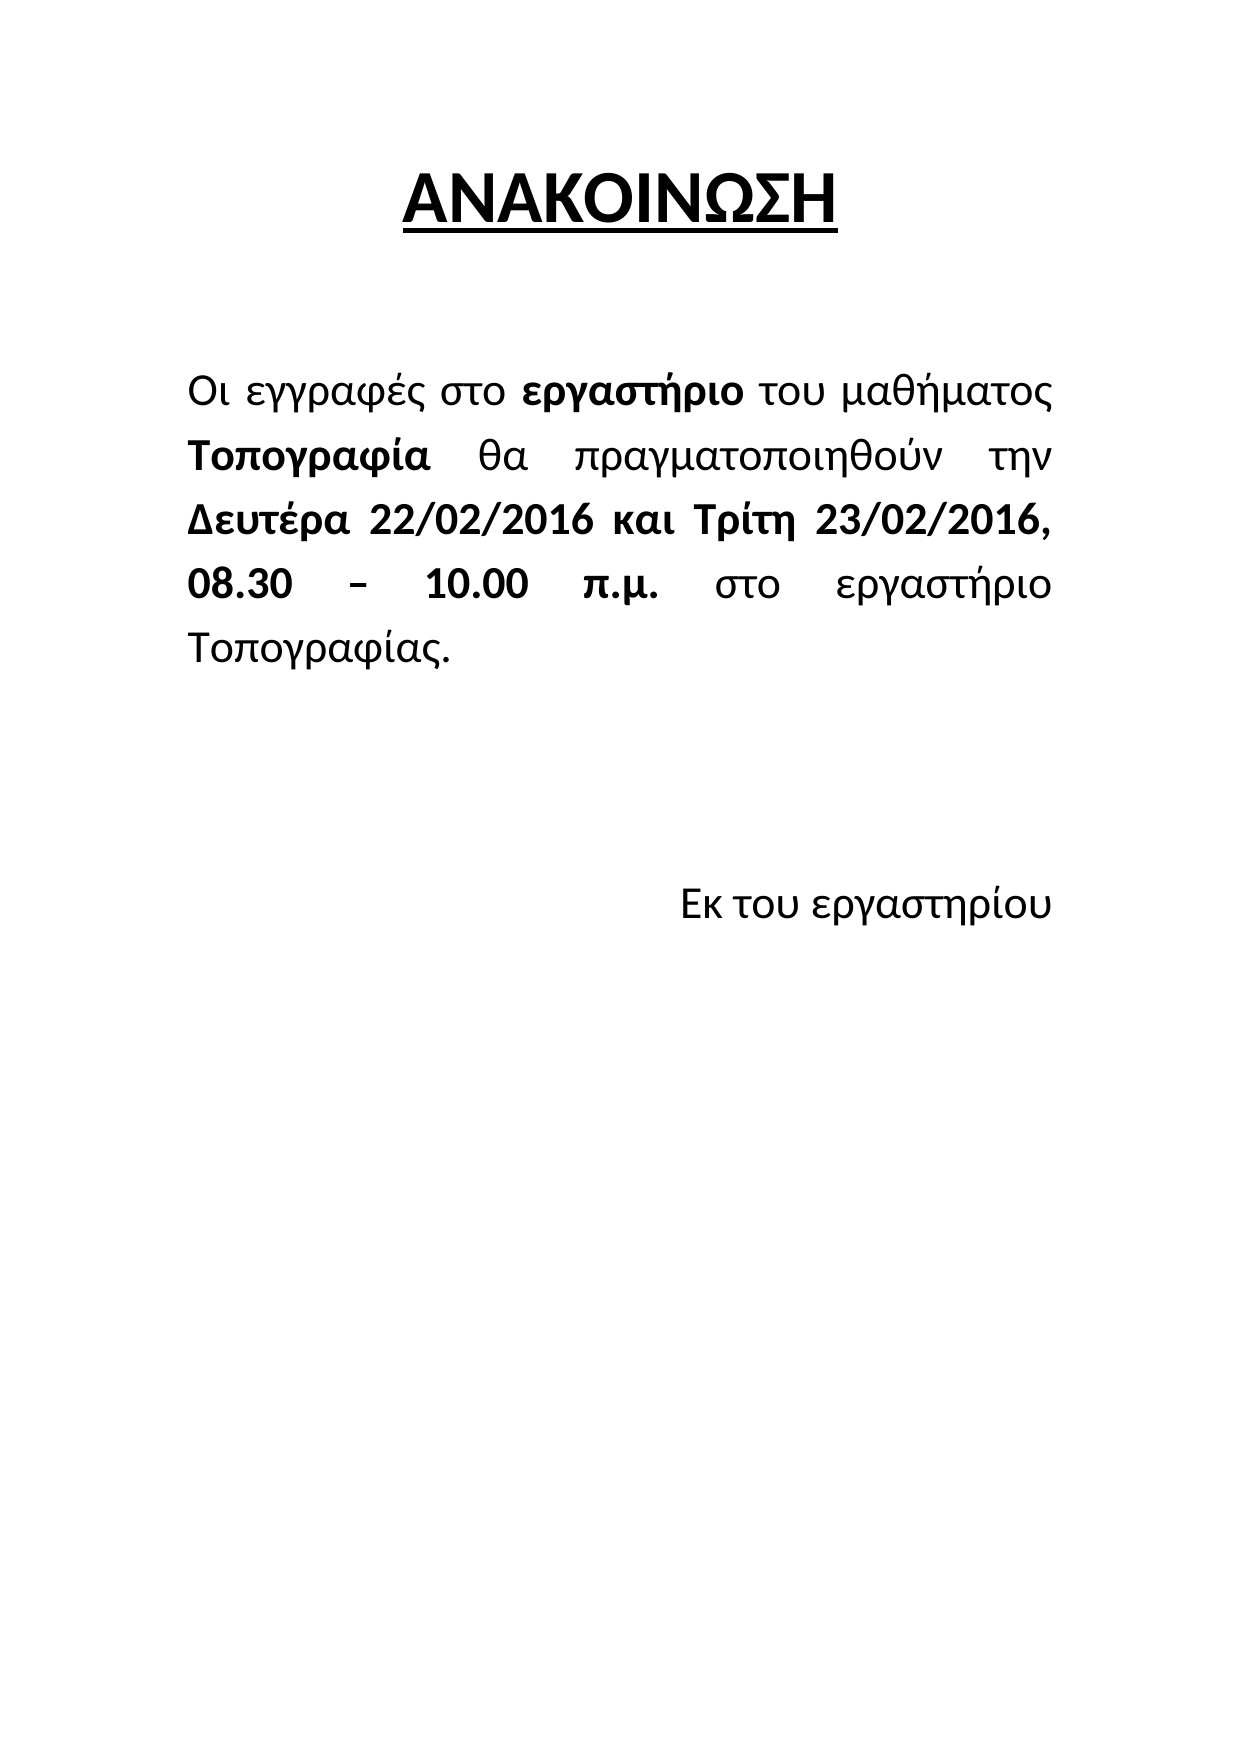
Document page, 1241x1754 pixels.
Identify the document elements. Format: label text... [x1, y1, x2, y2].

text Οι εγγραφές στο εργαστήριο του μαθήματος Τοπογραφία θα πραγματοποιηθούν την Δευτέρα 22/02/2016 και Τρίτη 23/02/2016, 08.30 – 10.00 π.μ. στο εργαστήριο Τοπογραφίας. [187, 361, 1053, 674]
text Εκ του εργαστηρίου [187, 873, 1053, 929]
text ΑΝΑΚΟΙΝΩΣΗ [187, 150, 1053, 242]
